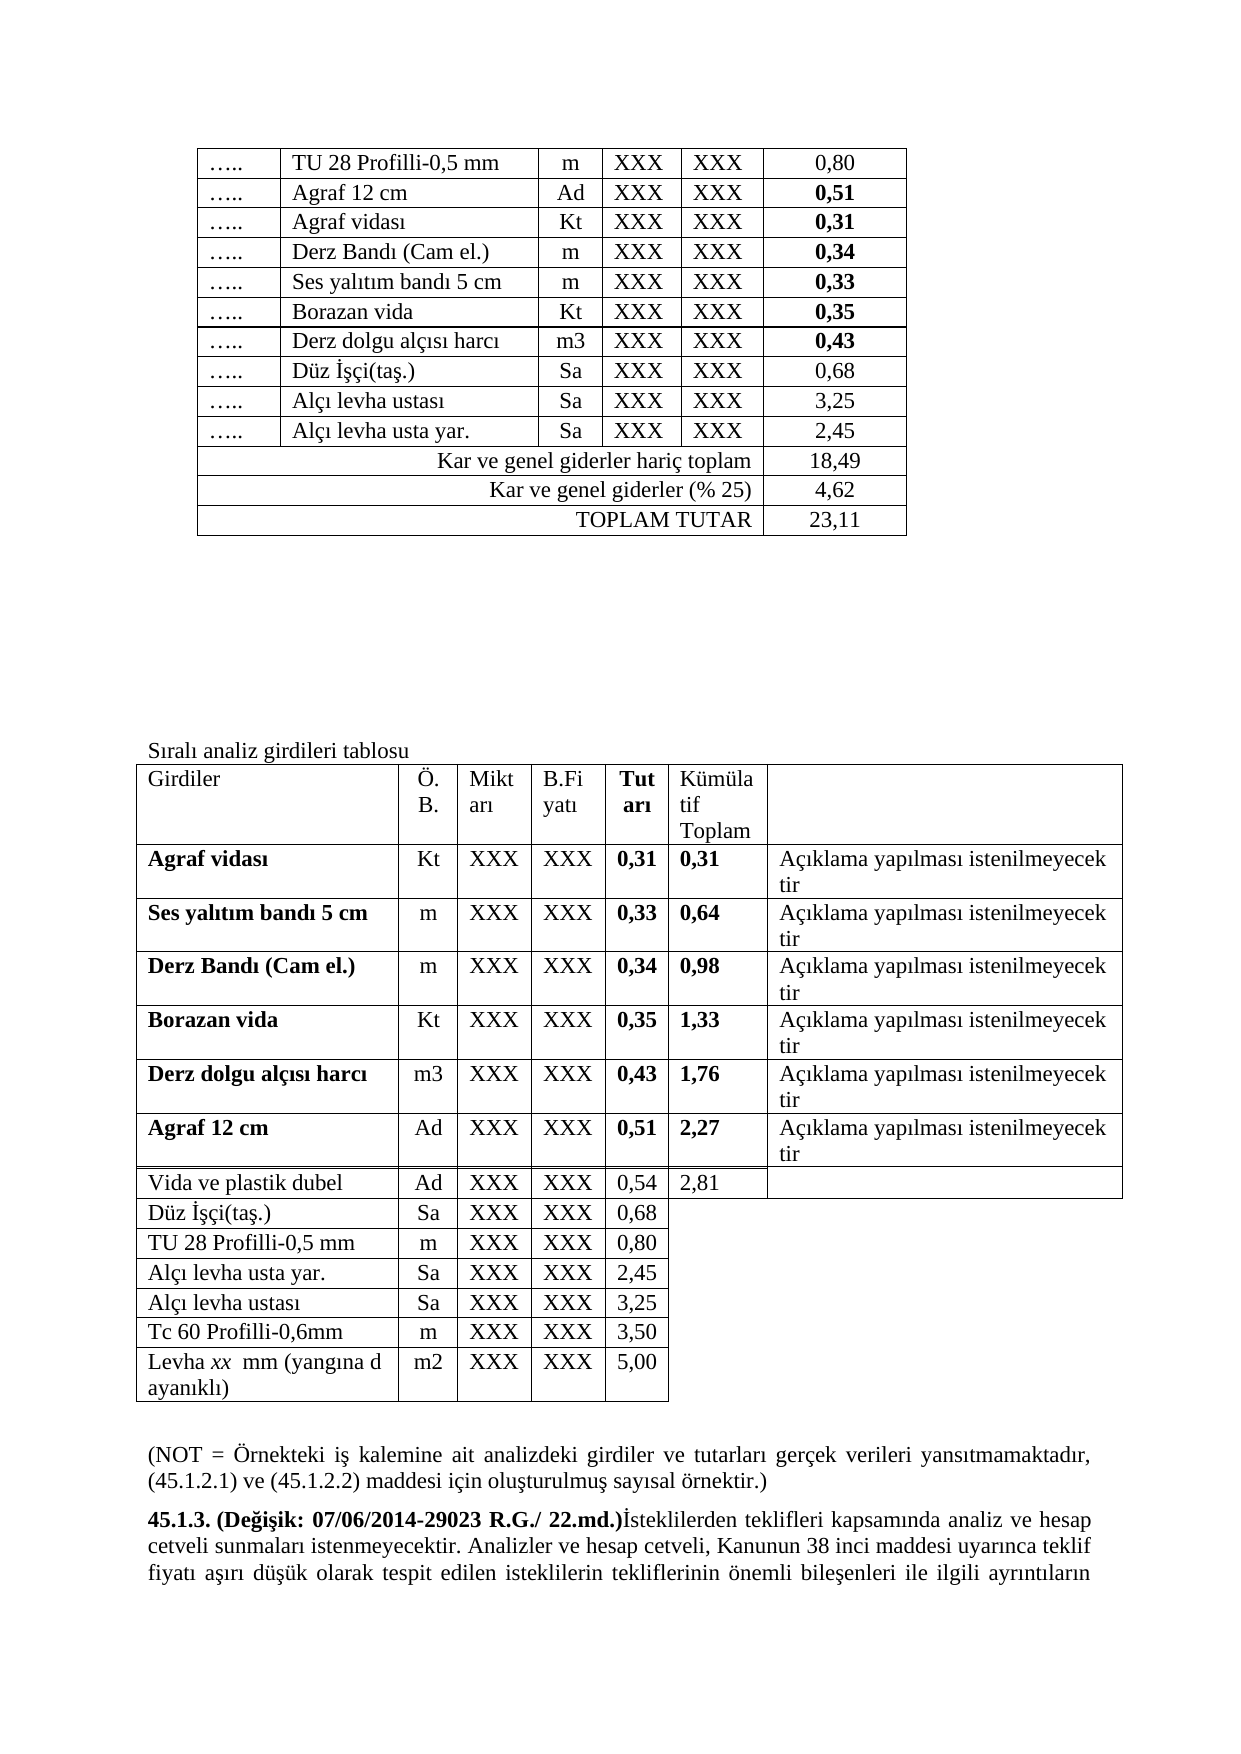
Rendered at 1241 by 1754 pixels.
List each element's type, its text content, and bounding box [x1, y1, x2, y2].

table_cell 3,25 [606, 1289, 668, 1317]
table_cell XXX [532, 1348, 605, 1401]
table_cell Alçı levha usta yar. [281, 417, 538, 446]
table_cell B.Fiyatı [532, 765, 605, 844]
table_cell ….. [198, 208, 280, 237]
table_cell 3,50 [606, 1318, 668, 1347]
table_cell XXX [603, 179, 681, 207]
table_cell Sıralı analiz girdileri tablosu [136, 535, 668, 764]
table_cell Alçı levha usta yar. [137, 1259, 398, 1287]
table_cell XXX [682, 208, 763, 237]
table_cell Açıklama yapılması istenilmeyecektir [768, 952, 1122, 1005]
table_cell 4,62 [764, 476, 906, 505]
table_cell Miktarı [458, 765, 531, 844]
table_cell XXX [458, 1199, 531, 1228]
table_cell XXX [458, 1060, 531, 1112]
table_cell m [539, 238, 602, 267]
table_cell m3 [399, 1060, 457, 1112]
table_cell ….. [198, 328, 280, 356]
table_cell 0,34 [606, 952, 668, 1005]
table_cell Ad [399, 1114, 457, 1166]
table_cell Tutarı [606, 765, 668, 844]
table_cell XXX [682, 357, 763, 386]
table_cell m [399, 952, 457, 1005]
table_cell Sa [539, 417, 602, 446]
table_cell 0,68 [606, 1199, 668, 1228]
table_cell XXX [603, 387, 681, 416]
table_cell XXX [458, 1169, 531, 1198]
table_cell 23,11 [764, 506, 906, 535]
table_cell XXX [532, 845, 605, 897]
table_cell XXX [603, 328, 681, 356]
table_cell 0,80 [606, 1229, 668, 1258]
table_cell 0,33 [606, 899, 668, 951]
table_cell ….. [198, 179, 280, 207]
table_cell Agraf vidası [137, 845, 398, 897]
table_cell TU 28 Profilli-0,5 mm [281, 149, 538, 177]
table_cell XXX [682, 149, 763, 177]
table_cell 0,35 [764, 298, 906, 326]
table_cell XXX [603, 417, 681, 446]
table_cell XXX [532, 952, 605, 1005]
text (NOT = Örnekteki iş kalemine ait analizdeki girdiler ve tutarları gerçek verileri yansıtmamaktadır, (45.1.2.1) ve (45.1.2.2) maddesi için oluşturulmuş sayısal örnektir.) [148, 1441, 1092, 1493]
table_cell 0,51 [606, 1114, 668, 1166]
table_cell 0,34 [764, 238, 906, 267]
table_cell XXX [682, 179, 763, 207]
table_cell [768, 1167, 1122, 1198]
table_cell 2,45 [764, 417, 906, 446]
table_cell Açıklama yapılması istenilmeyecektir [768, 899, 1122, 951]
table_cell XXX [458, 899, 531, 951]
table_cell XXX [603, 238, 681, 267]
table_cell Derz Bandı (Cam el.) [137, 952, 398, 1005]
table_cell XXX [682, 387, 763, 416]
table_cell Agraf 12 cm [137, 1114, 398, 1166]
table_cell XXX [458, 1348, 531, 1401]
table_cell 0,43 [606, 1060, 668, 1112]
table_cell 2,45 [606, 1259, 668, 1287]
table_cell ….. [198, 417, 280, 446]
table_cell Kt [539, 298, 602, 326]
table_cell ….. [198, 298, 280, 326]
table_cell XXX [532, 1114, 605, 1166]
table_cell XXX [458, 1006, 531, 1059]
table_cell 0,31 [764, 208, 906, 237]
table_cell XXX [458, 1318, 531, 1347]
table_cell Levha xx mm (yangına dayanıklı) [137, 1348, 398, 1401]
table_cell Girdiler [137, 765, 398, 844]
table_cell 1,76 [669, 1060, 767, 1112]
table_cell 0,51 [764, 179, 906, 207]
table_cell Sa [539, 387, 602, 416]
table_cell Açıklama yapılması istenilmeyecektir [768, 1114, 1122, 1166]
table_cell ….. [198, 149, 280, 177]
table_cell XXX [603, 268, 681, 297]
table_cell Kt [399, 845, 457, 897]
table_cell Alçı levha ustası [281, 387, 538, 416]
table_cell 0,43 [764, 328, 906, 356]
table_cell 3,25 [764, 387, 906, 416]
table_cell 0,98 [669, 952, 767, 1005]
table_cell Derz Bandı (Cam el.) [281, 238, 538, 267]
table_cell Açıklama yapılması istenilmeyecektir [768, 845, 1122, 897]
table_cell Kt [539, 208, 602, 237]
table_cell XXX [682, 298, 763, 326]
table_cell XXX [682, 328, 763, 356]
table_cell ….. [198, 357, 280, 386]
table_cell Sa [399, 1289, 457, 1317]
table_cell Alçı levha ustası [137, 1289, 398, 1317]
table_cell 0,54 [606, 1169, 668, 1198]
table_cell XXX [682, 238, 763, 267]
table_cell Sa [399, 1259, 457, 1287]
table_cell XXX [458, 1289, 531, 1317]
table_cell Borazan vida [281, 298, 538, 326]
table_cell m [539, 149, 602, 177]
table_cell 1,33 [669, 1006, 767, 1059]
table_cell XXX [458, 952, 531, 1005]
table_cell Düz İşçi(taş.) [137, 1199, 398, 1228]
table_cell XXX [603, 149, 681, 177]
table_cell XXX [532, 899, 605, 951]
table_cell Derz dolgu alçısı harcı [137, 1060, 398, 1112]
table_cell XXX [458, 845, 531, 897]
table_cell m2 [399, 1348, 457, 1401]
table_cell XXX [603, 208, 681, 237]
table_cell 2,81 [669, 1169, 767, 1198]
table_cell m [539, 268, 602, 297]
table_cell m3 [539, 328, 602, 356]
table_cell ….. [198, 268, 280, 297]
table_cell Ses yalıtım bandı 5 cm [137, 899, 398, 951]
table_cell XXX [682, 268, 763, 297]
table_cell XXX [532, 1199, 605, 1228]
table_cell Borazan vida [137, 1006, 398, 1059]
table_cell XXX [532, 1289, 605, 1317]
table_cell 2,27 [669, 1114, 767, 1166]
table_cell Kt [399, 1006, 457, 1059]
table_cell m [399, 1318, 457, 1347]
table_cell 0,31 [669, 845, 767, 897]
table_cell ….. [198, 387, 280, 416]
table_cell Açıklama yapılması istenilmeyecektir [768, 1006, 1122, 1059]
table_cell 5,00 [606, 1348, 668, 1401]
table_cell XXX [532, 1229, 605, 1258]
table_cell XXX [603, 298, 681, 326]
table_cell Kümülatif Toplam [669, 765, 767, 844]
table_cell Sa [539, 357, 602, 386]
table_cell XXX [532, 1006, 605, 1059]
table_cell Agraf 12 cm [281, 179, 538, 207]
table_cell Vida ve plastik dubel [137, 1169, 398, 1198]
table_cell Açıklama yapılması istenilmeyecektir [768, 1060, 1122, 1112]
table_cell Agraf vidası [281, 208, 538, 237]
table_cell XXX [458, 1259, 531, 1287]
table_cell XXX [458, 1229, 531, 1258]
table_cell 18,49 [764, 447, 906, 475]
table_cell 0,31 [606, 845, 668, 897]
table_cell Ö.B. [399, 765, 457, 844]
table_cell Tc 60 Profilli-0,6mm [137, 1318, 398, 1347]
table_cell Kar ve genel giderler (% 25) [198, 476, 763, 505]
table_cell XXX [682, 417, 763, 446]
table_cell Ses yalıtım bandı 5 cm [281, 268, 538, 297]
table_cell XXX [532, 1169, 605, 1198]
table_cell XXX [532, 1060, 605, 1112]
table_cell Kar ve genel giderler hariç toplam [198, 447, 763, 475]
table_cell XXX [532, 1259, 605, 1287]
table_cell Derz dolgu alçısı harcı [281, 328, 538, 356]
table_cell XXX [532, 1318, 605, 1347]
table_cell 0,64 [669, 899, 767, 951]
table_cell [768, 765, 1122, 844]
table_cell Ad [399, 1169, 457, 1198]
table_cell 0,80 [764, 149, 906, 177]
table_cell m [399, 1229, 457, 1258]
table_cell Düz İşçi(taş.) [281, 357, 538, 386]
table_cell XXX [603, 357, 681, 386]
table_cell 0,35 [606, 1006, 668, 1059]
table_cell ….. [198, 238, 280, 267]
table_cell TOPLAM TUTAR [198, 506, 763, 535]
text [148, 1506, 1092, 1585]
table_cell 0,68 [764, 357, 906, 386]
table_cell Sa [399, 1199, 457, 1228]
table_cell TU 28 Profilli-0,5 mm [137, 1229, 398, 1258]
table_cell m [399, 899, 457, 951]
table_cell 0,33 [764, 268, 906, 297]
table_cell Ad [539, 179, 602, 207]
table_cell XXX [458, 1114, 531, 1166]
